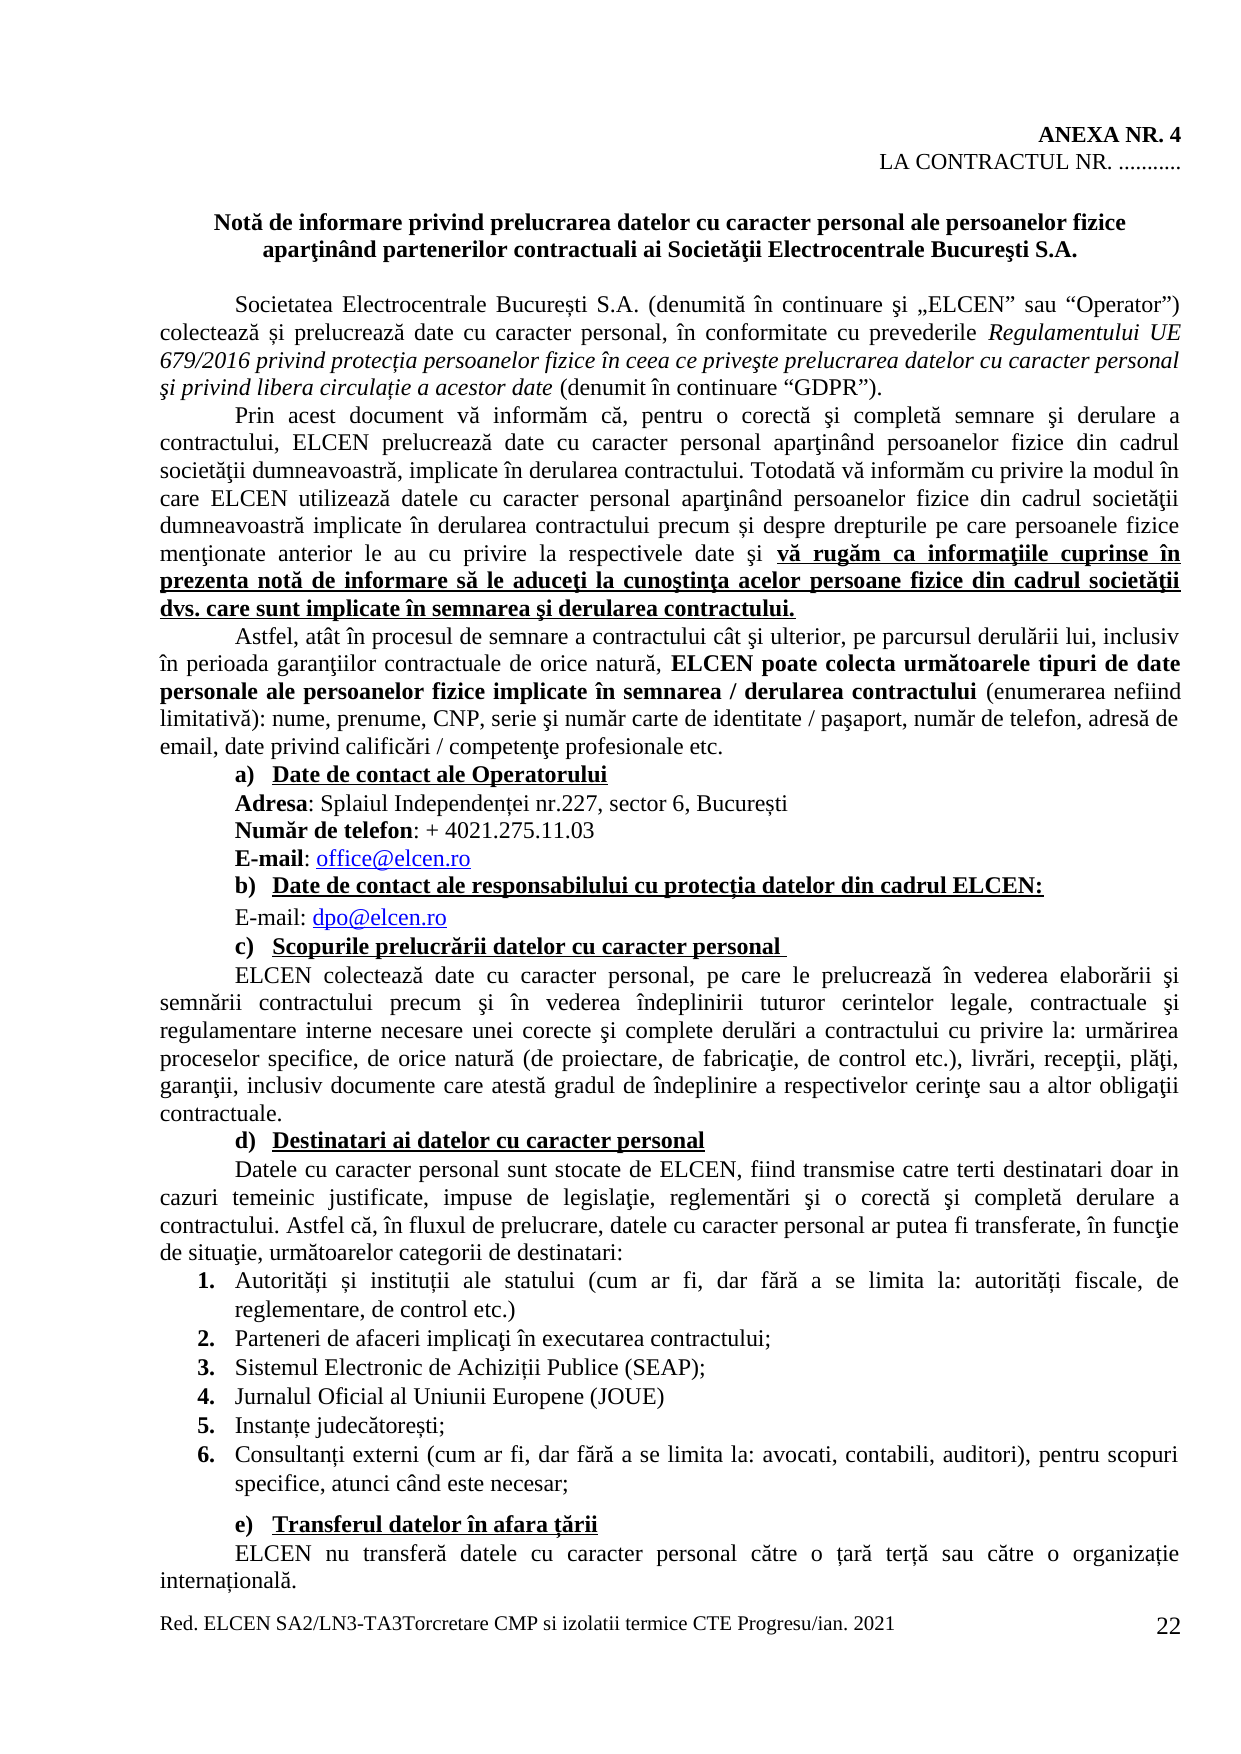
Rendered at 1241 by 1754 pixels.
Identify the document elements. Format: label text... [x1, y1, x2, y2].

list Autorități și instituții ale statului (cum ar fi, dar fără a se limita la: autorități fiscale, de reglementare, de control etc.) [197, 1266, 1181, 1322]
text LA CONTRACTUL NR. ........... [159, 148, 1181, 174]
text Număr de telefon: + 4021.275.11.03 [159, 816, 1181, 844]
text Astfel, atât în procesul de semnare a contractului cât şi ulterior, pe parcursul derulării lui, inclusiv în perioada garanţiilor contractuale de orice natură, ELCEN poate colecta următoarele tipuri de date personale ale persoanelor fizice implicate în semnarea / derularea contractului (enumerarea nefiind limitativă): nume, prenume, CNP, serie şi număr carte de identitate / paşaport, număr de telefon, adresă de email, date privind calificări / competenţe profesionale etc. [159, 622, 1181, 760]
text Societatea Electrocentrale București S.A. (denumită în continuare şi „ELCEN” sau “Operator”) colectează și prelucrează date cu caracter personal, în conformitate cu prevederile Regulamentului UE 679/2016 privind protecția persoanelor fizice în ceea ce priveşte prelucrarea datelor cu caracter personal şi privind libera circulație a acestor date (denumit în continuare “GDPR”). [159, 290, 1181, 401]
text E-mail: office@elcen.ro [159, 844, 1181, 871]
list Instanțe judecătorești; [197, 1411, 1181, 1438]
list Scopurile prelucrării datelor cu caracter personal [234, 931, 1181, 959]
list Date de contact ale Operatorului [234, 760, 1181, 787]
list Transferul datelor în afara țării [234, 1510, 1181, 1538]
text Datele cu caracter personal sunt stocate de ELCEN, fiind transmise catre terti destinatari doar in cazuri temeinic justificate, impuse de legislaţie, reglementări şi o corectă şi completă derulare a contractului. Astfel că, în fluxul de prelucrare, datele cu caracter personal ar putea fi transferate, în funcţie de situaţie, următoarelor categorii de destinatari: [159, 1155, 1181, 1266]
list Parteneri de afaceri implicaţi în executarea contractului; [197, 1324, 1181, 1351]
text ELCEN nu transferă datele cu caracter personal către o țară terță sau către o organizație internațională. [159, 1539, 1181, 1594]
list Jurnalul Oficial al Uniunii Europene (JOUE) [197, 1382, 1181, 1409]
text Notă de informare privind prelucrarea datelor cu caracter personal ale persoanelor fizice aparţinând partenerilor contractuali ai Societăţii Electrocentrale Bucureşti S.A. [159, 208, 1181, 263]
text Adresa: Splaiul Independenței nr.227, sector 6, București [159, 789, 1181, 816]
list Destinatari ai datelor cu caracter personal [234, 1126, 1181, 1154]
list Consultanți externi (cum ar fi, dar fără a se limita la: avocati, contabili, auditori), pentru scopuri specifice, atunci când este necesar; [197, 1439, 1181, 1496]
list Date de contact ale responsabilului cu protecția datelor din cadrul ELCEN: [234, 871, 1240, 899]
text ELCEN colectează date cu caracter personal, pe care le prelucrează în vederea elaborării şi semnării contractului precum şi în vederea îndeplinirii tuturor cerintelor legale, contractuale şi regulamentare interne necesare unei corecte şi complete derulări a contractului cu privire la: urmărirea proceselor specifice, de orice natură (de proiectare, de fabricaţie, de control etc.), livrări, recepţii, plăţi, garanţii, inclusiv documente care atestă gradul de îndeplinire a respectivelor cerinţe sau a altor obligaţii contractuale. [159, 961, 1181, 1126]
text anexa nr. 4 [159, 121, 1181, 148]
text E-mail: dpo@elcen.ro [159, 903, 1181, 931]
text Prin acest document vă informăm că, pentru o corectă şi completă semnare şi derulare a contractului, ELCEN prelucrează date cu caracter personal aparţinând persoanelor fizice din cadrul societăţii dumneavoastră, implicate în derularea contractului. Totodată vă informăm cu privire la modul în care ELCEN utilizează datele cu caracter personal aparţinând persoanelor fizice din cadrul societăţii dumneavoastră implicate în derularea contractului precum și despre drepturile pe care persoanele fizice menţionate anterior le au cu privire la respectivele date şi vă rugăm ca informaţiile cuprinse în prezenta notă de informare să le aduceţi la cunoştinţa acelor persoane fizice din cadrul societăţii dvs. care sunt implicate în semnarea şi derularea contractului. [159, 401, 1181, 590]
list Sistemul Electronic de Achiziții Publice (SEAP); [197, 1353, 1181, 1380]
